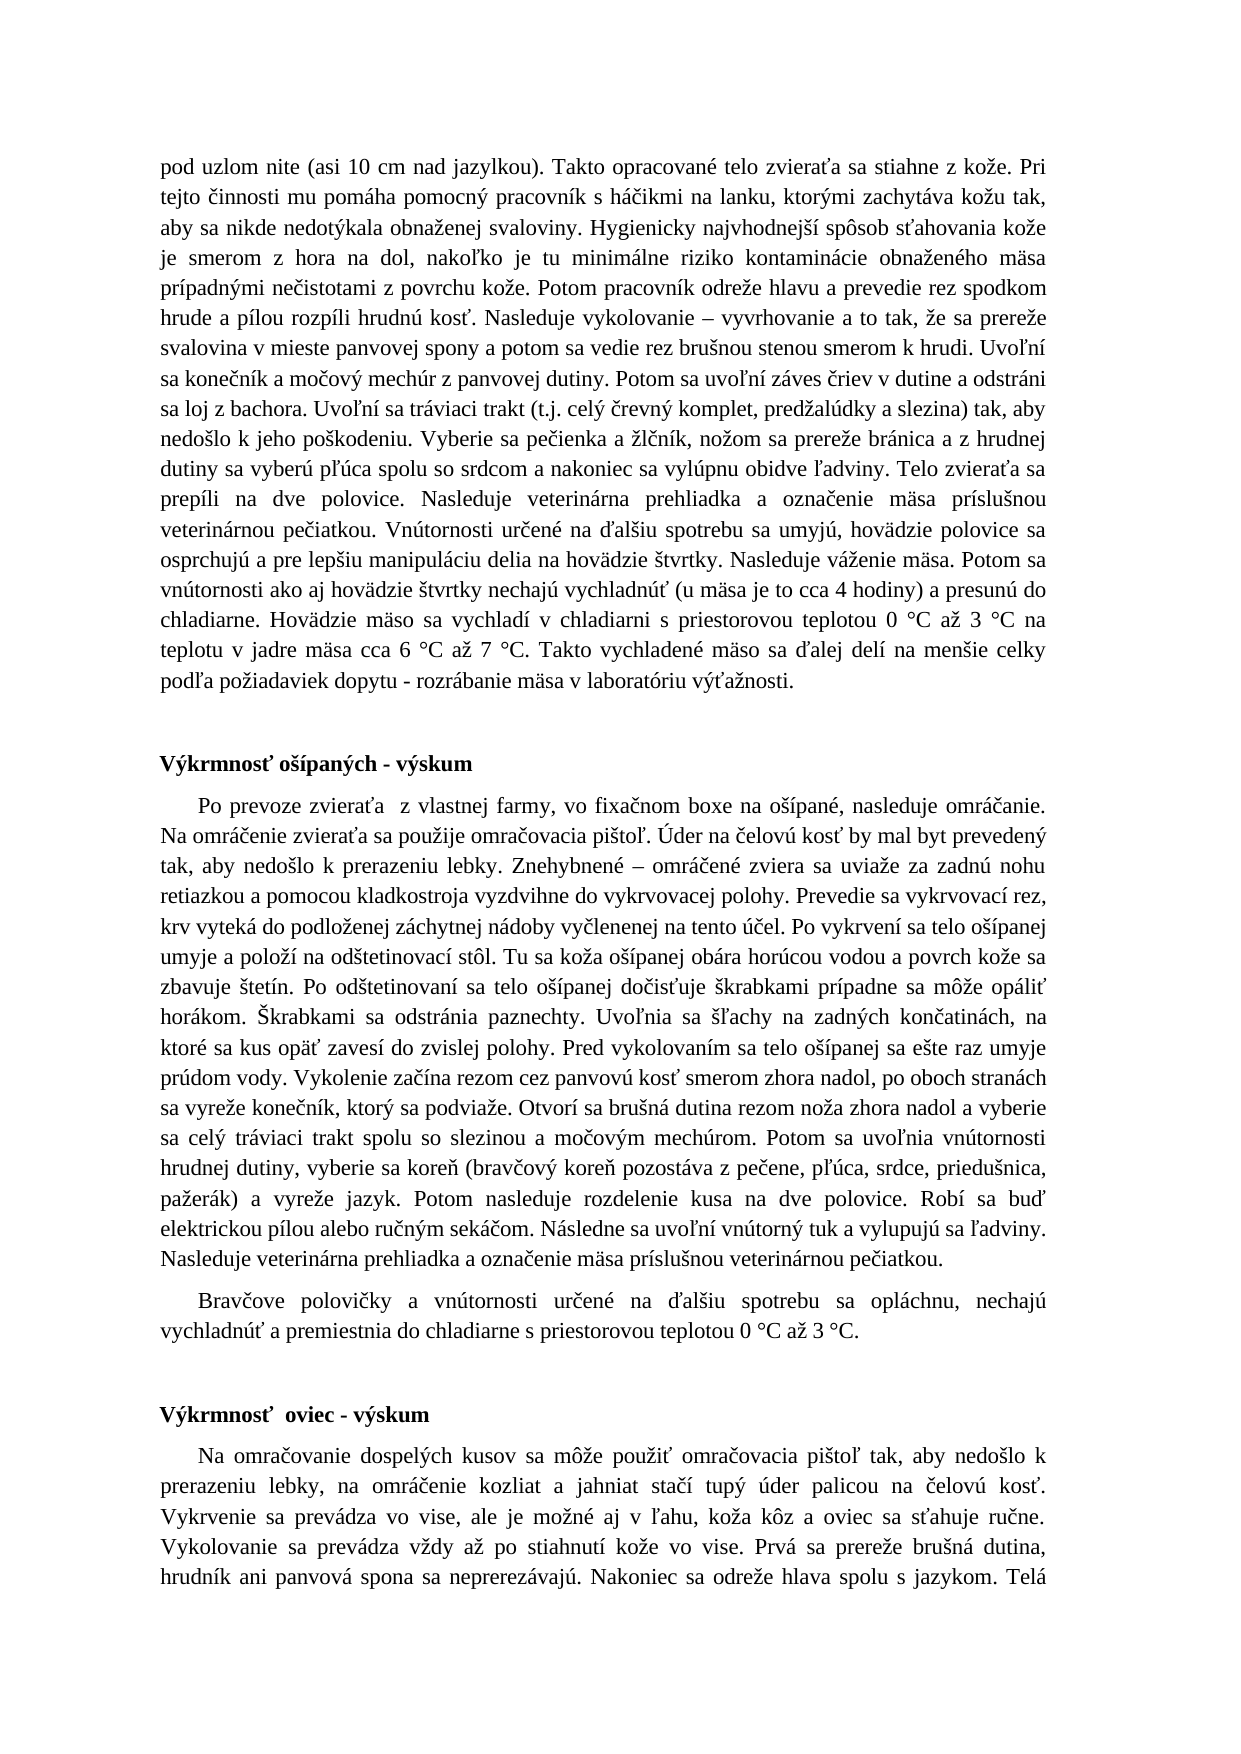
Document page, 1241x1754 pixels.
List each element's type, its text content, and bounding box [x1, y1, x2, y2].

text Po prevoze zvieraťa z vlastnej farmy, vo fixačnom boxe na ošípané, nasleduje omráčanie. Na omráčenie zvieraťa sa použije omračovacia pištoľ. Úder na čelovú kosť by mal byt prevedený tak, aby nedošlo k prerazeniu lebky. Znehybnené – omráčené zviera sa uviaže za zadnú nohu retiazkou a pomocou kladkostroja vyzdvihne do vykrvovacej polohy. Prevedie sa vykrvovací rez, krv vyteká do podloženej záchytnej nádoby vyčlenenej na tento účel. Po vykrvení sa telo ošípanej umyje a položí na odštetinovací stôl. Tu sa koža ošípanej obára horúcou vodou a povrch kože sa zbavuje štetín. Po odštetinovaní sa telo ošípanej dočisťuje škrabkami prípadne sa môže opáliť horákom. Škrabkami sa odstránia paznechty. Uvoľnia sa šľachy na zadných končatinách, na ktoré sa kus opäť zavesí do zvislej polohy. Pred vykolovaním sa telo ošípanej sa ešte raz umyje prúdom vody. Vykolenie začína rezom cez panvovú kosť smerom zhora nadol, po oboch stranách sa vyreže konečník, ktorý sa podviaže. Otvorí sa brušná dutina rezom noža zhora nadol a vyberie sa celý tráviaci trakt spolu so slezinou a močovým mechúrom. Potom sa uvoľnia vnútornosti hrudnej dutiny, vyberie sa koreň (bravčový koreň pozostáva z pečene, pľúca, srdce, priedušnica, pažerák) a vyreže jazyk. Potom nasleduje rozdelenie kusa na dve polovice. Robí sa buď elektrickou pílou alebo ručným sekáčom. Následne sa uvoľní vnútorný tuk a vylupujú sa ľadviny. Nasleduje veterinárna prehliadka a označenie mäsa príslušnou veterinárnou pečiatkou. [160, 792, 1047, 1271]
text Bravčove polovičky a vnútornosti určené na ďalšiu spotrebu sa opláchnu, nechajú vychladnúť a premiestnia do chladiarne s priestorovou teplotou 0 °C až 3 °C. [160, 1287, 1047, 1343]
text Výkrmnosť oviec - výskum [159, 1401, 1093, 1427]
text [160, 1442, 1047, 1589]
text Výkrmnosť ošípaných - výskum [159, 750, 1093, 777]
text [160, 153, 1047, 693]
